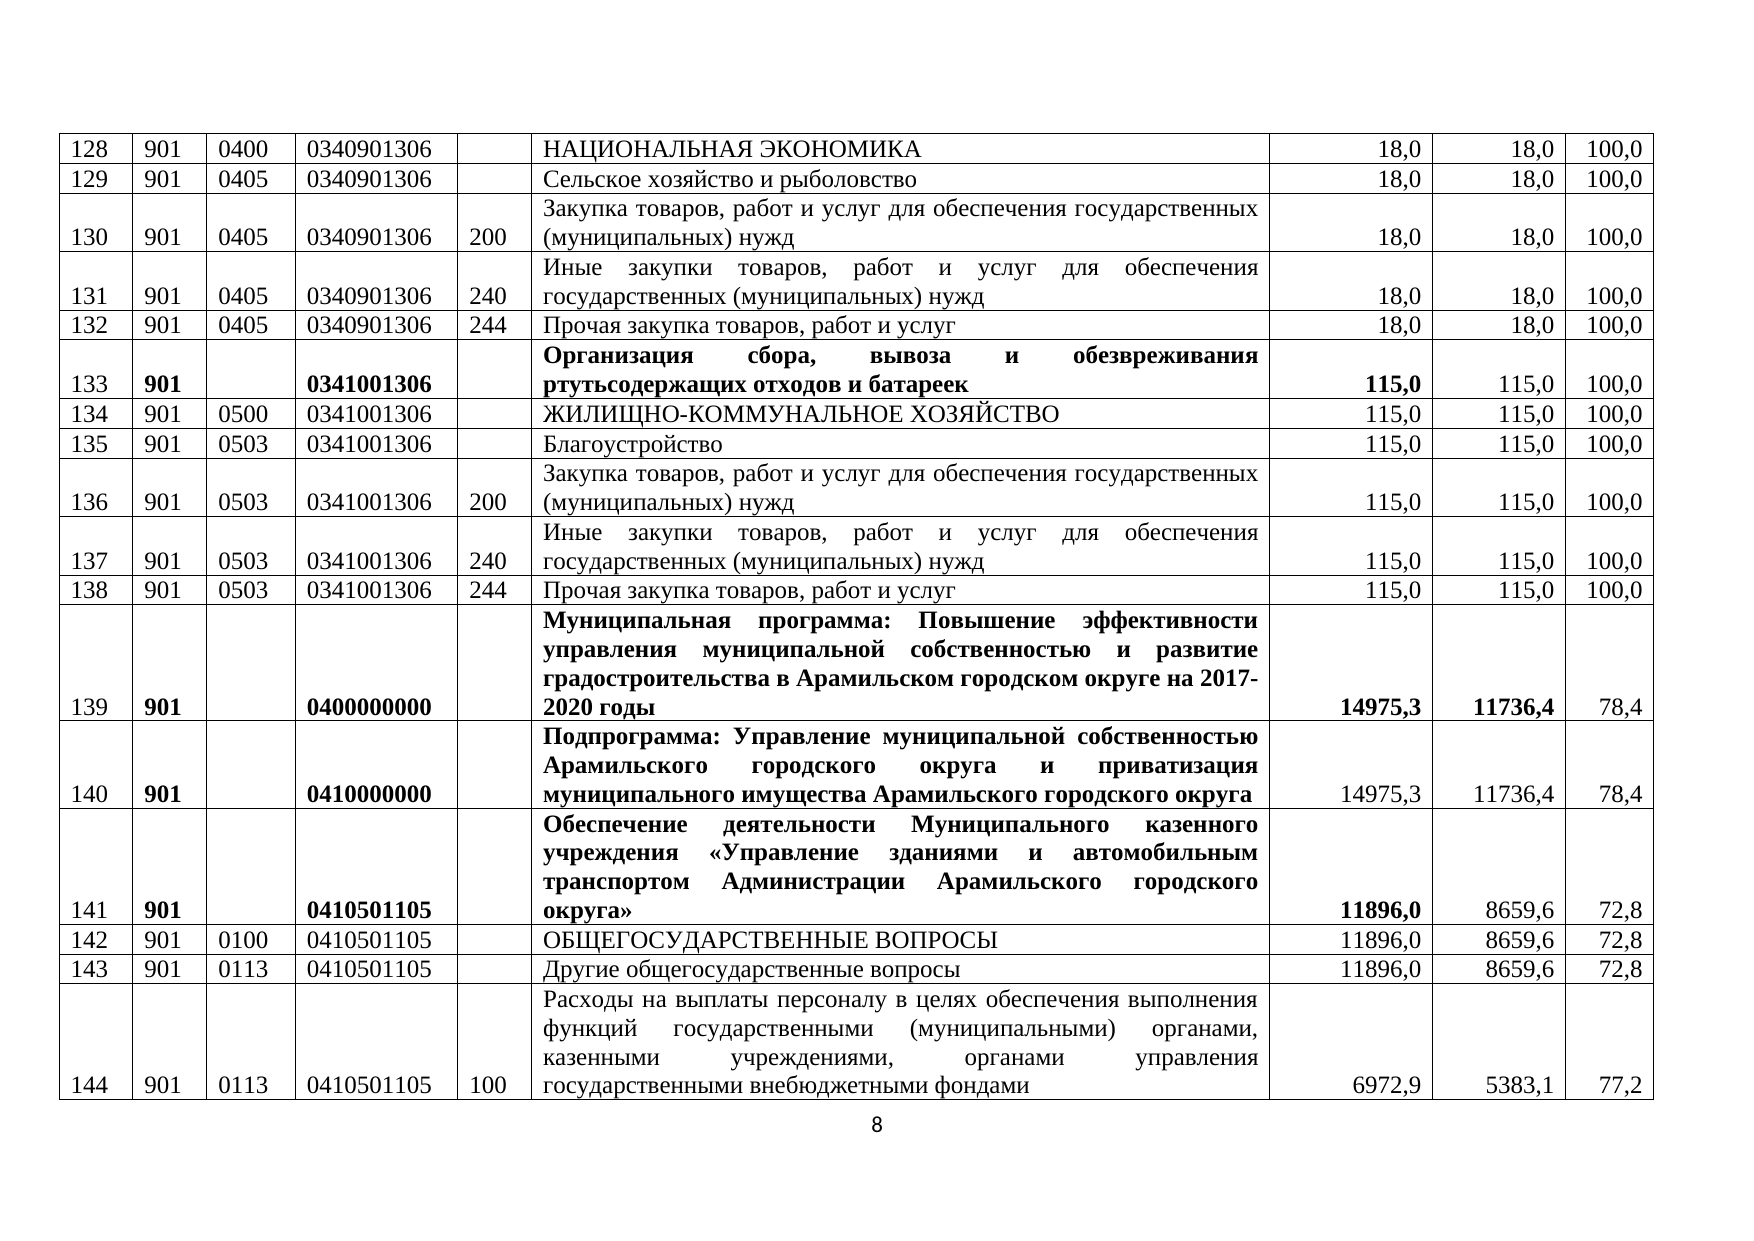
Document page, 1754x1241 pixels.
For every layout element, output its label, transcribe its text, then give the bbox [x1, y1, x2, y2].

table_cell 901 [133, 340, 206, 398]
table_cell [458, 429, 531, 457]
table_cell 901 [133, 605, 206, 720]
table_cell 0100 [207, 925, 295, 953]
table_cell Организация сбора, вывоза и обезвреживания ртутьсодержащих отходов и батареек [532, 340, 1269, 398]
table_cell 0340901306 [296, 164, 457, 192]
table_cell 901 [133, 721, 206, 808]
table_cell 901 [133, 459, 206, 516]
table_cell 134 [60, 399, 132, 428]
table_cell 0341001306 [296, 429, 457, 457]
table_cell 5383,1 [1433, 984, 1565, 1099]
table_cell 100,0 [1566, 252, 1653, 309]
table_cell 0503 [207, 429, 295, 457]
table_cell Закупка товаров, работ и услуг для обеспечения государственных (муниципальных) нужд [532, 459, 1269, 516]
table_cell 0405 [207, 311, 295, 339]
table_cell 128 [60, 134, 132, 163]
table_cell 115,0 [1270, 517, 1432, 574]
table_cell 132 [60, 311, 132, 339]
table_cell 100 [458, 984, 531, 1099]
table_cell 115,0 [1270, 340, 1432, 398]
table_cell 901 [133, 134, 206, 163]
table_cell 131 [60, 252, 132, 309]
table_cell [458, 925, 531, 953]
table_cell 115,0 [1270, 399, 1432, 428]
table_cell 72,8 [1566, 925, 1653, 953]
table_cell 901 [133, 576, 206, 604]
table_cell Иные закупки товаров, работ и услуг для обеспечения государственных (муниципальных) нужд [532, 517, 1269, 574]
table_cell 0410501105 [296, 955, 457, 983]
table_cell 129 [60, 164, 132, 192]
table_cell 901 [133, 955, 206, 983]
table_cell [207, 340, 295, 398]
table_cell [458, 721, 531, 808]
table_cell 141 [60, 809, 132, 924]
table_cell 0405 [207, 194, 295, 251]
table_cell 240 [458, 252, 531, 309]
table_cell 0341001306 [296, 399, 457, 428]
table_cell 0503 [207, 459, 295, 516]
table_cell 133 [60, 340, 132, 398]
table_cell [207, 809, 295, 924]
table_cell 137 [60, 517, 132, 574]
table_cell 18,0 [1433, 134, 1565, 163]
table_cell 77,2 [1566, 984, 1653, 1099]
table_cell ЖИЛИЩНО-КОММУНАЛЬНОЕ ХОЗЯЙСТВО [532, 399, 1269, 428]
table_cell Подпрограмма: Управление муниципальной собственностью Арамильского городского округа и приватизация муниципального имущества Арамильского городского округа [532, 721, 1269, 808]
table_cell 901 [133, 984, 206, 1099]
table_cell 0405 [207, 164, 295, 192]
table_cell [207, 605, 295, 720]
table_cell 78,4 [1566, 721, 1653, 808]
table_cell 901 [133, 429, 206, 457]
table_cell 78,4 [1566, 605, 1653, 720]
table_cell 901 [133, 925, 206, 953]
table_cell Другие общегосударственные вопросы [532, 955, 1269, 983]
table_cell 0400000000 [296, 605, 457, 720]
table_cell 18,0 [1270, 311, 1432, 339]
table_cell 0410000000 [296, 721, 457, 808]
table_cell 11736,4 [1433, 605, 1565, 720]
table_cell Расходы на выплаты персоналу в целях обеспечения выполнения функций государственными (муниципальными) органами, казенными учреждениями, органами управления государственными внебюджетными фондами [532, 984, 1269, 1099]
table_cell 18,0 [1270, 252, 1432, 309]
table_cell 144 [60, 984, 132, 1099]
table_cell 100,0 [1566, 459, 1653, 516]
table_cell 135 [60, 429, 132, 457]
table_cell Прочая закупка товаров, работ и услуг [532, 576, 1269, 604]
table_cell 0400 [207, 134, 295, 163]
table_cell 18,0 [1270, 134, 1432, 163]
table_cell 0340901306 [296, 252, 457, 309]
table_cell 0405 [207, 252, 295, 309]
table_cell Закупка товаров, работ и услуг для обеспечения государственных (муниципальных) нужд [532, 194, 1269, 251]
table_cell 18,0 [1433, 252, 1565, 309]
table_cell 11896,0 [1270, 955, 1432, 983]
table_cell 0503 [207, 576, 295, 604]
table_cell 0113 [207, 984, 295, 1099]
table_cell 901 [133, 517, 206, 574]
table_cell 100,0 [1566, 164, 1653, 192]
table_cell 100,0 [1566, 517, 1653, 574]
table_cell 136 [60, 459, 132, 516]
table_cell 115,0 [1270, 459, 1432, 516]
table_cell 130 [60, 194, 132, 251]
table_cell 200 [458, 194, 531, 251]
table_cell 0341001306 [296, 576, 457, 604]
table_cell 115,0 [1433, 517, 1565, 574]
table_cell 244 [458, 311, 531, 339]
table_cell Сельское хозяйство и рыболовство [532, 164, 1269, 192]
table_cell 244 [458, 576, 531, 604]
table_cell 0341001306 [296, 459, 457, 516]
table_cell 200 [458, 459, 531, 516]
table_cell 115,0 [1433, 459, 1565, 516]
table_cell 0410501105 [296, 809, 457, 924]
table_cell 901 [133, 164, 206, 192]
table_cell 8659,6 [1433, 809, 1565, 924]
table_cell [207, 721, 295, 808]
table_cell 72,8 [1566, 809, 1653, 924]
table_cell Иные закупки товаров, работ и услуг для обеспечения государственных (муниципальных) нужд [532, 252, 1269, 309]
table_cell НАЦИОНАЛЬНАЯ ЭКОНОМИКА [532, 134, 1269, 163]
table_cell 115,0 [1433, 429, 1565, 457]
table_cell 18,0 [1433, 164, 1565, 192]
table_cell 138 [60, 576, 132, 604]
table_cell 100,0 [1566, 576, 1653, 604]
table_cell 18,0 [1270, 164, 1432, 192]
table_cell 8659,6 [1433, 955, 1565, 983]
table_cell 901 [133, 252, 206, 309]
table_cell [458, 164, 531, 192]
table_cell 0410501105 [296, 925, 457, 953]
table_cell Муниципальная программа: Повышение эффективности управления муниципальной собственностью и развитие градостроительства в Арамильском городском округе на 2017-2020 годы [532, 605, 1269, 720]
table_cell 0340901306 [296, 194, 457, 251]
table_cell 142 [60, 925, 132, 953]
table_cell 140 [60, 721, 132, 808]
table_cell 100,0 [1566, 311, 1653, 339]
table_cell 11896,0 [1270, 925, 1432, 953]
table_cell 0340901306 [296, 311, 457, 339]
table_cell 115,0 [1433, 340, 1565, 398]
table_cell [458, 809, 531, 924]
table_cell 100,0 [1566, 429, 1653, 457]
table_cell 100,0 [1566, 134, 1653, 163]
table_cell Благоустройство [532, 429, 1269, 457]
table_cell 0500 [207, 399, 295, 428]
table_cell 901 [133, 809, 206, 924]
table_cell 143 [60, 955, 132, 983]
table_cell 14975,3 [1270, 605, 1432, 720]
table_cell [458, 605, 531, 720]
table_cell 901 [133, 194, 206, 251]
table_cell [458, 340, 531, 398]
table_cell 18,0 [1433, 311, 1565, 339]
table_cell 240 [458, 517, 531, 574]
table_cell 14975,3 [1270, 721, 1432, 808]
table_cell 115,0 [1433, 576, 1565, 604]
table_cell 901 [133, 399, 206, 428]
table_cell 100,0 [1566, 340, 1653, 398]
table_cell Обеспечение деятельности Муниципального казенного учреждения «Управление зданиями и автомобильным транспортом Администрации Арамильского городского округа» [532, 809, 1269, 924]
table_cell 100,0 [1566, 399, 1653, 428]
table_cell 0410501105 [296, 984, 457, 1099]
table_cell 0340901306 [296, 134, 457, 163]
table_cell [458, 134, 531, 163]
table_cell [458, 399, 531, 428]
table_cell 100,0 [1566, 194, 1653, 251]
table_cell 0341001306 [296, 340, 457, 398]
table_cell ОБЩЕГОСУДАРСТВЕННЫЕ ВОПРОСЫ [532, 925, 1269, 953]
table_cell Прочая закупка товаров, работ и услуг [532, 311, 1269, 339]
table_cell 72,8 [1566, 955, 1653, 983]
table_cell 115,0 [1433, 399, 1565, 428]
table_cell 6972,9 [1270, 984, 1432, 1099]
table_cell 115,0 [1270, 429, 1432, 457]
table_cell 115,0 [1270, 576, 1432, 604]
table_cell 901 [133, 311, 206, 339]
table_cell 18,0 [1270, 194, 1432, 251]
table_cell 11896,0 [1270, 809, 1432, 924]
table_cell 139 [60, 605, 132, 720]
table_cell 0341001306 [296, 517, 457, 574]
table_cell [458, 955, 531, 983]
table_cell 0113 [207, 955, 295, 983]
table_cell 0503 [207, 517, 295, 574]
table_cell 18,0 [1433, 194, 1565, 251]
table_cell 8659,6 [1433, 925, 1565, 953]
table_cell 11736,4 [1433, 721, 1565, 808]
